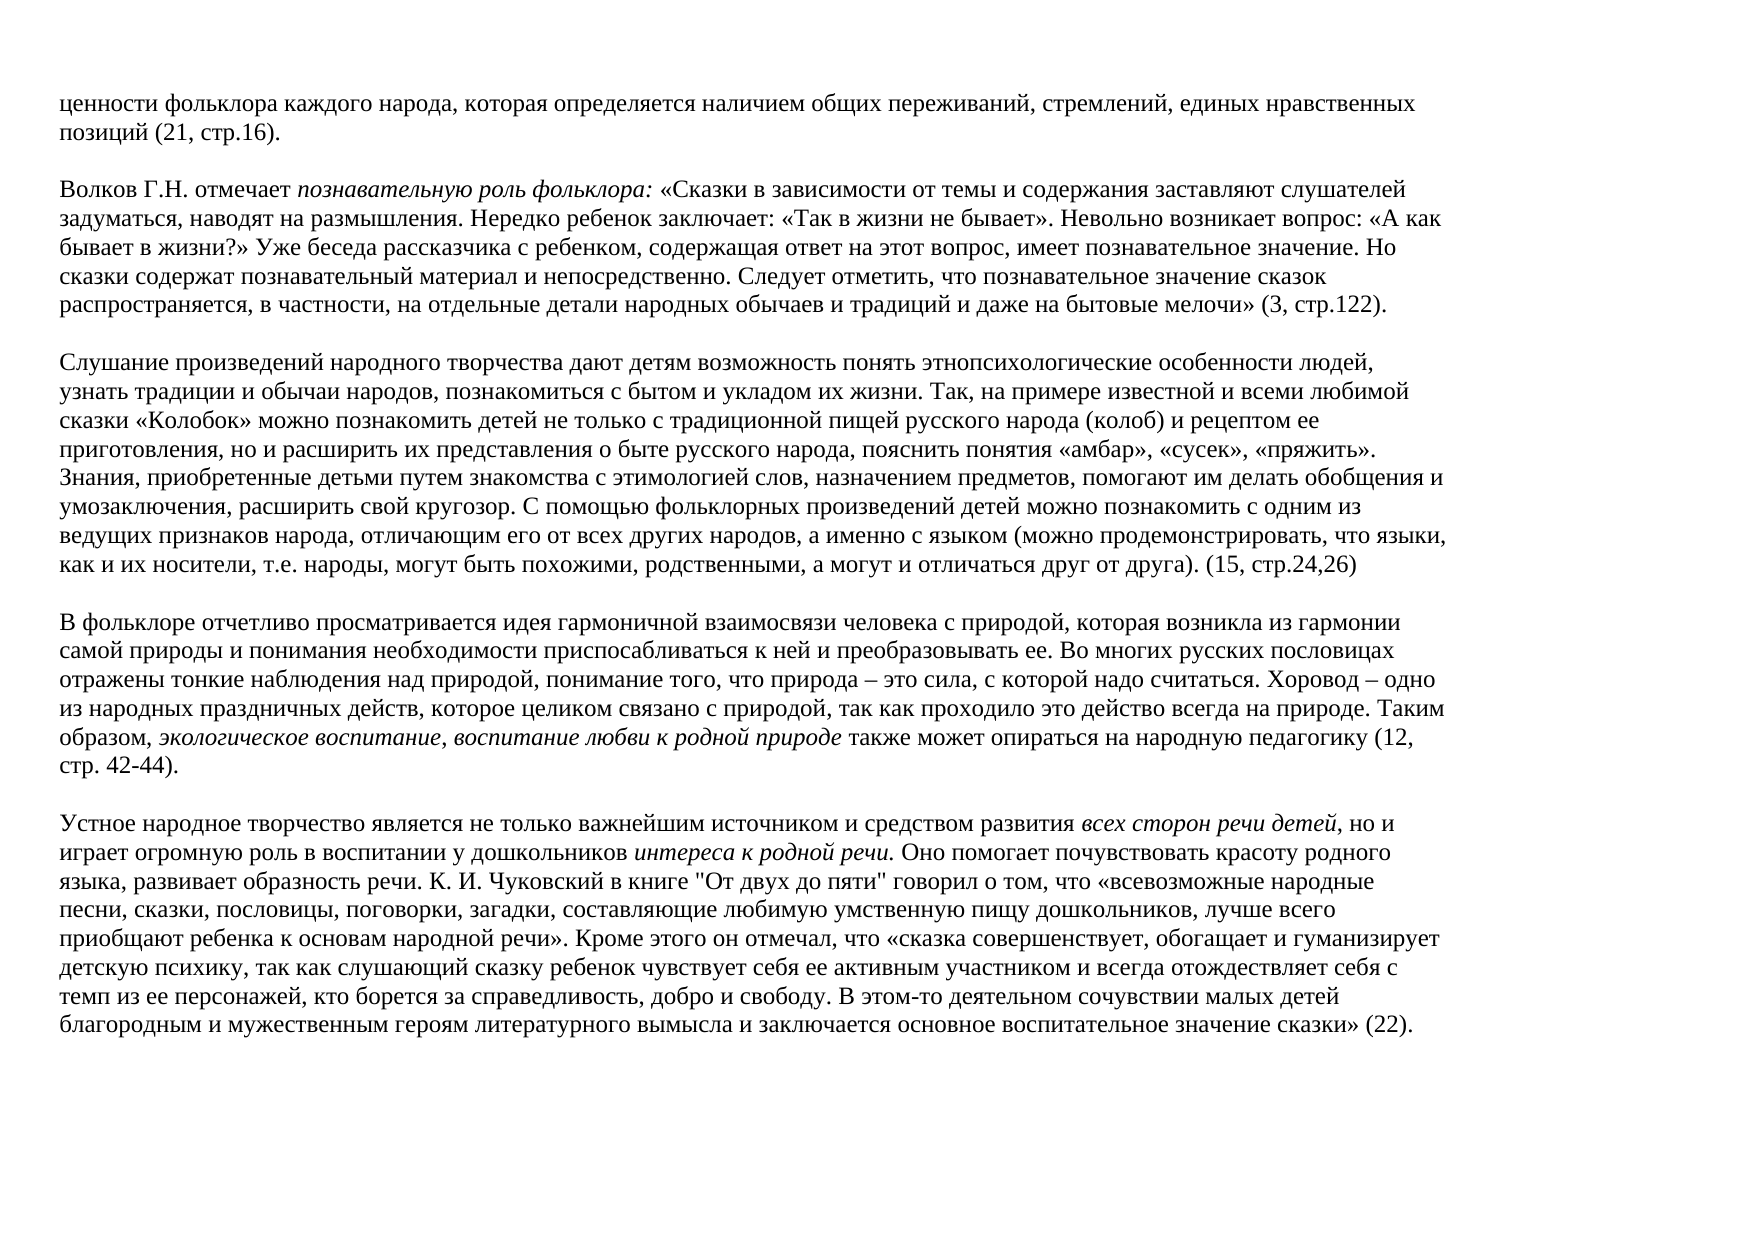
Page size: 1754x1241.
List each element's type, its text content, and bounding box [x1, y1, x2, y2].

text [59, 88, 1447, 145]
text В фольклоре отчетливо просматривается идея гармоничной взаимосвязи человека с природой, которая возникла из гармонии самой природы и понимания необходимости приспосабливаться к ней и преобразовывать ее. Во многих русских пословицах отражены тонкие наблюдения над природой, понимание того, что природа – это сила, с которой надо считаться. Хоровод – одно из народных праздничных действ, которое целиком связано с природой, так как проходило это действо всегда на природе. Таким образом, экологическое воспитание, воспитание любви к родной природе также может опираться на народную педагогику (12, стр. 42-44). [59, 607, 1447, 779]
text Устное народное творчество является не только важнейшим источником и средством развития всех сторон речи детей, но и играет огромную роль в воспитании у дошкольников интереса к родной речи. Оно помогает почувствовать красоту родного языка, развивает образность речи. К. И. Чуковский в книге "От двух до пяти" говорил о том, что «всевозможные народные песни, сказки, пословицы, поговорки, загадки, составляющие любимую умственную пищу дошкольников, лучше всего приобщают ребенка к основам народной речи». Кроме этого он отмечал, что «сказка совершенствует, обогащает и гуманизирует детскую психику, так как слушающий сказку ребенок чувствует себя ее активным участником и всегда отождествляет себя с темп из ее персонажей, кто борется за справедливость, добро и свободу. В этом-то деятельном сочувствии малых детей благородным и мужественным героям литературного вымысла и заключается основное воспитательное значение сказки» (22). [59, 808, 1447, 1038]
text Слушание произведений народного творчества дают детям возможность понять этнопсихологические особенности людей, узнать традиции и обычаи народов, познакомиться с бытом и укладом их жизни. Так, на примере известной и всеми любимой сказки «Колобок» можно познакомить детей не только с традиционной пищей русского народа (колоб) и рецептом ее приготовления, но и расширить их представления о быте русского народа, пояснить понятия «амбар», «сусек», «пряжить». Знания, приобретенные детьми путем знакомства с этимологией слов, назначением предметов, помогают им делать обобщения и умозаключения, расширить свой кругозор. С помощью фольклорных произведений детей можно познакомить с одним из ведущих признаков народа, отличающим его от всех других народов, а именно с языком (можно продемонстрировать, что языки, как и их носители, т.е. народы, могут быть похожими, родственными, а могут и отличаться друг от друга). (15, стр.24,26) [59, 347, 1447, 577]
text Волков Г.Н. отмечает познавательную роль фольклора: «Сказки в зависимости от темы и содержания заставляют слушателей задуматься, наводят на размышления. Нередко ребенок заключает: «Так в жизни не бывает». Невольно возникает вопрос: «А как бывает в жизни?» Уже беседа рассказчика с ребенком, содержащая ответ на этот вопрос, имеет познавательное значение. Но сказки содержат познавательный материал и непосредственно. Следует отметить, что познавательное значение сказок распространяется, в частности, на отдельные детали народных обычаев и традиций и даже на бытовые мелочи» (3, стр.122). [59, 174, 1447, 318]
